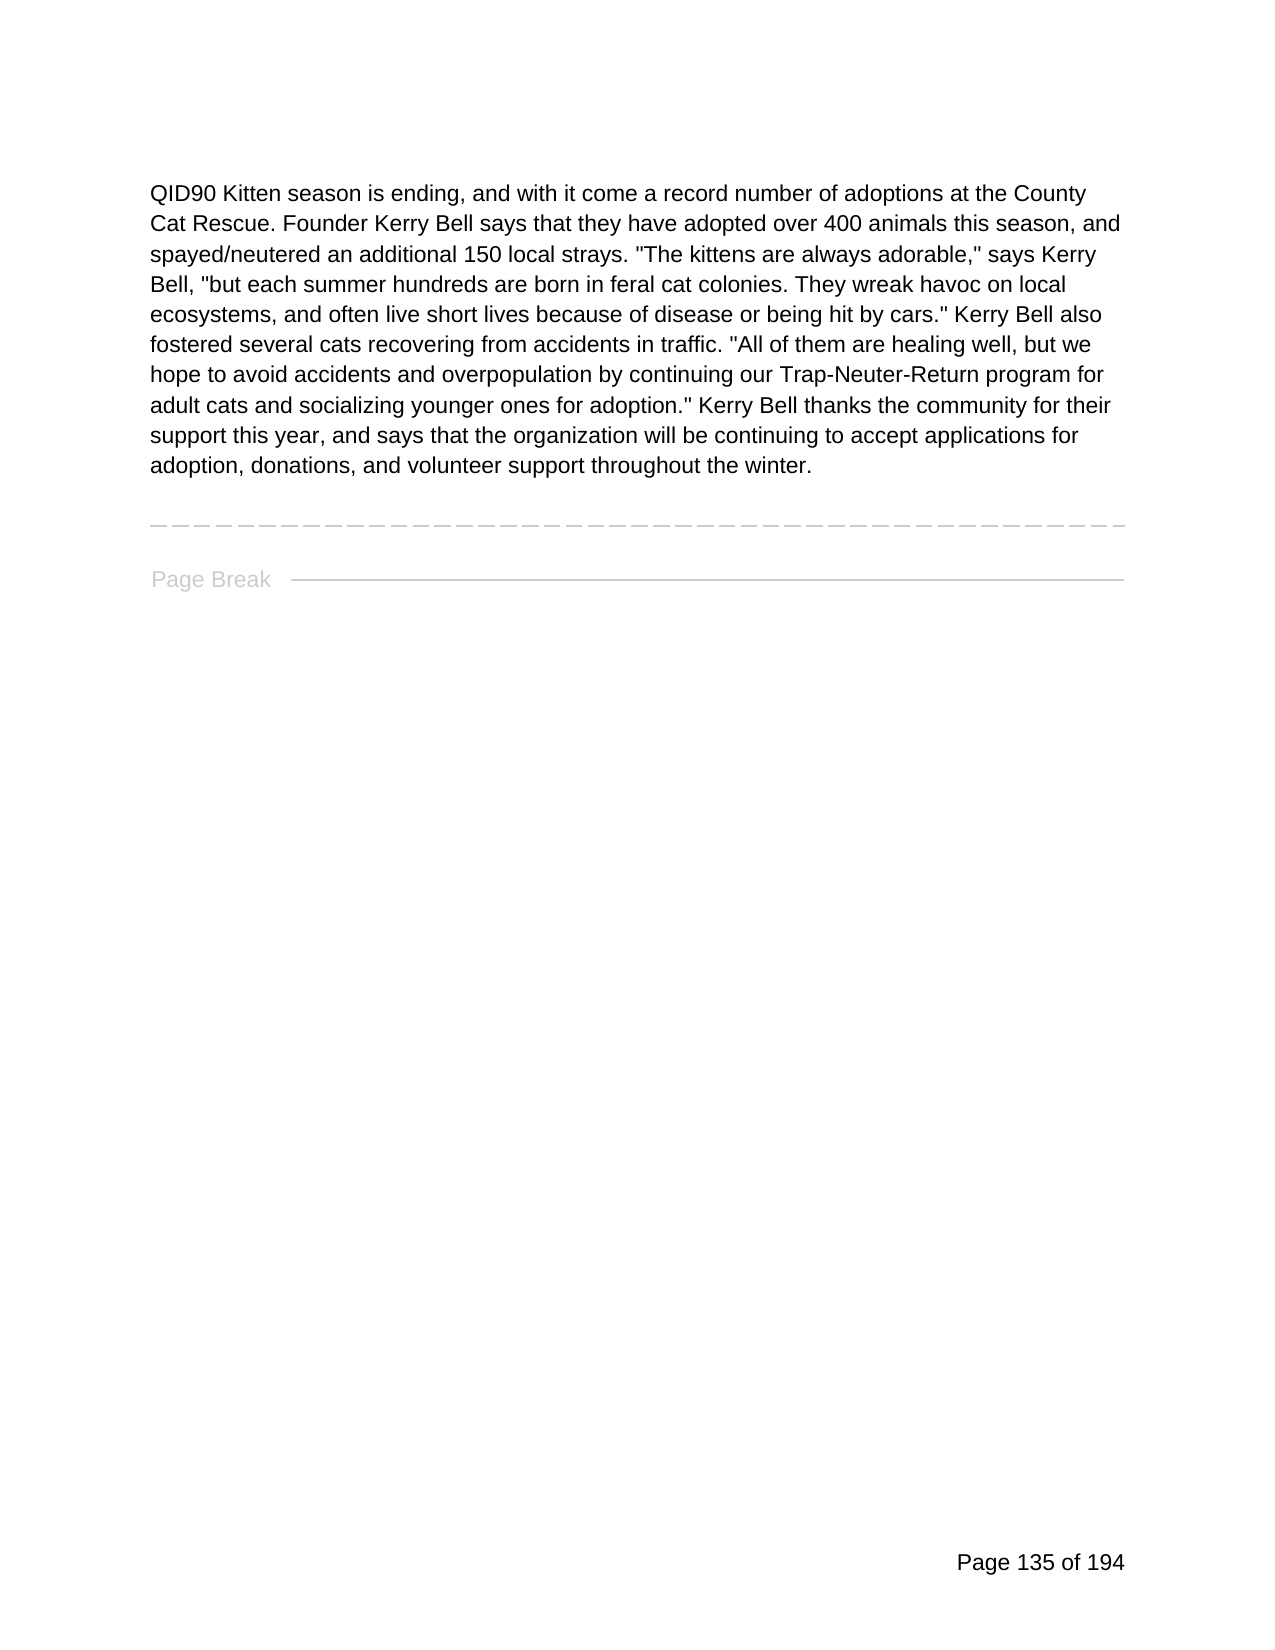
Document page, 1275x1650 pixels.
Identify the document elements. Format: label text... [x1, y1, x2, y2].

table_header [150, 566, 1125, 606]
text QID90 Kitten season is ending, and with it come a record number of adoptions at the County Cat Rescue. Founder Kerry Bell says that they have adopted over 400 animals this season, and spayed/neutered an additional 150 local strays. "The kittens are always adorable," says Kerry Bell, "but each summer hundreds are born in feral cat colonies. They wreak havoc on local ecosystems, and often live short lives because of disease or being hit by cars." Kerry Bell also fostered several cats recovering from accidents in traffic. "All of them are healing well, but we hope to avoid accidents and overpopulation by continuing our Trap-Neuter-Return program for adult cats and socializing younger ones for adoption." Kerry Bell thanks the community for their support this year, and says that the organization will be continuing to accept applications for adoption, donations, and volunteer support throughout the winter. [150, 180, 1125, 478]
